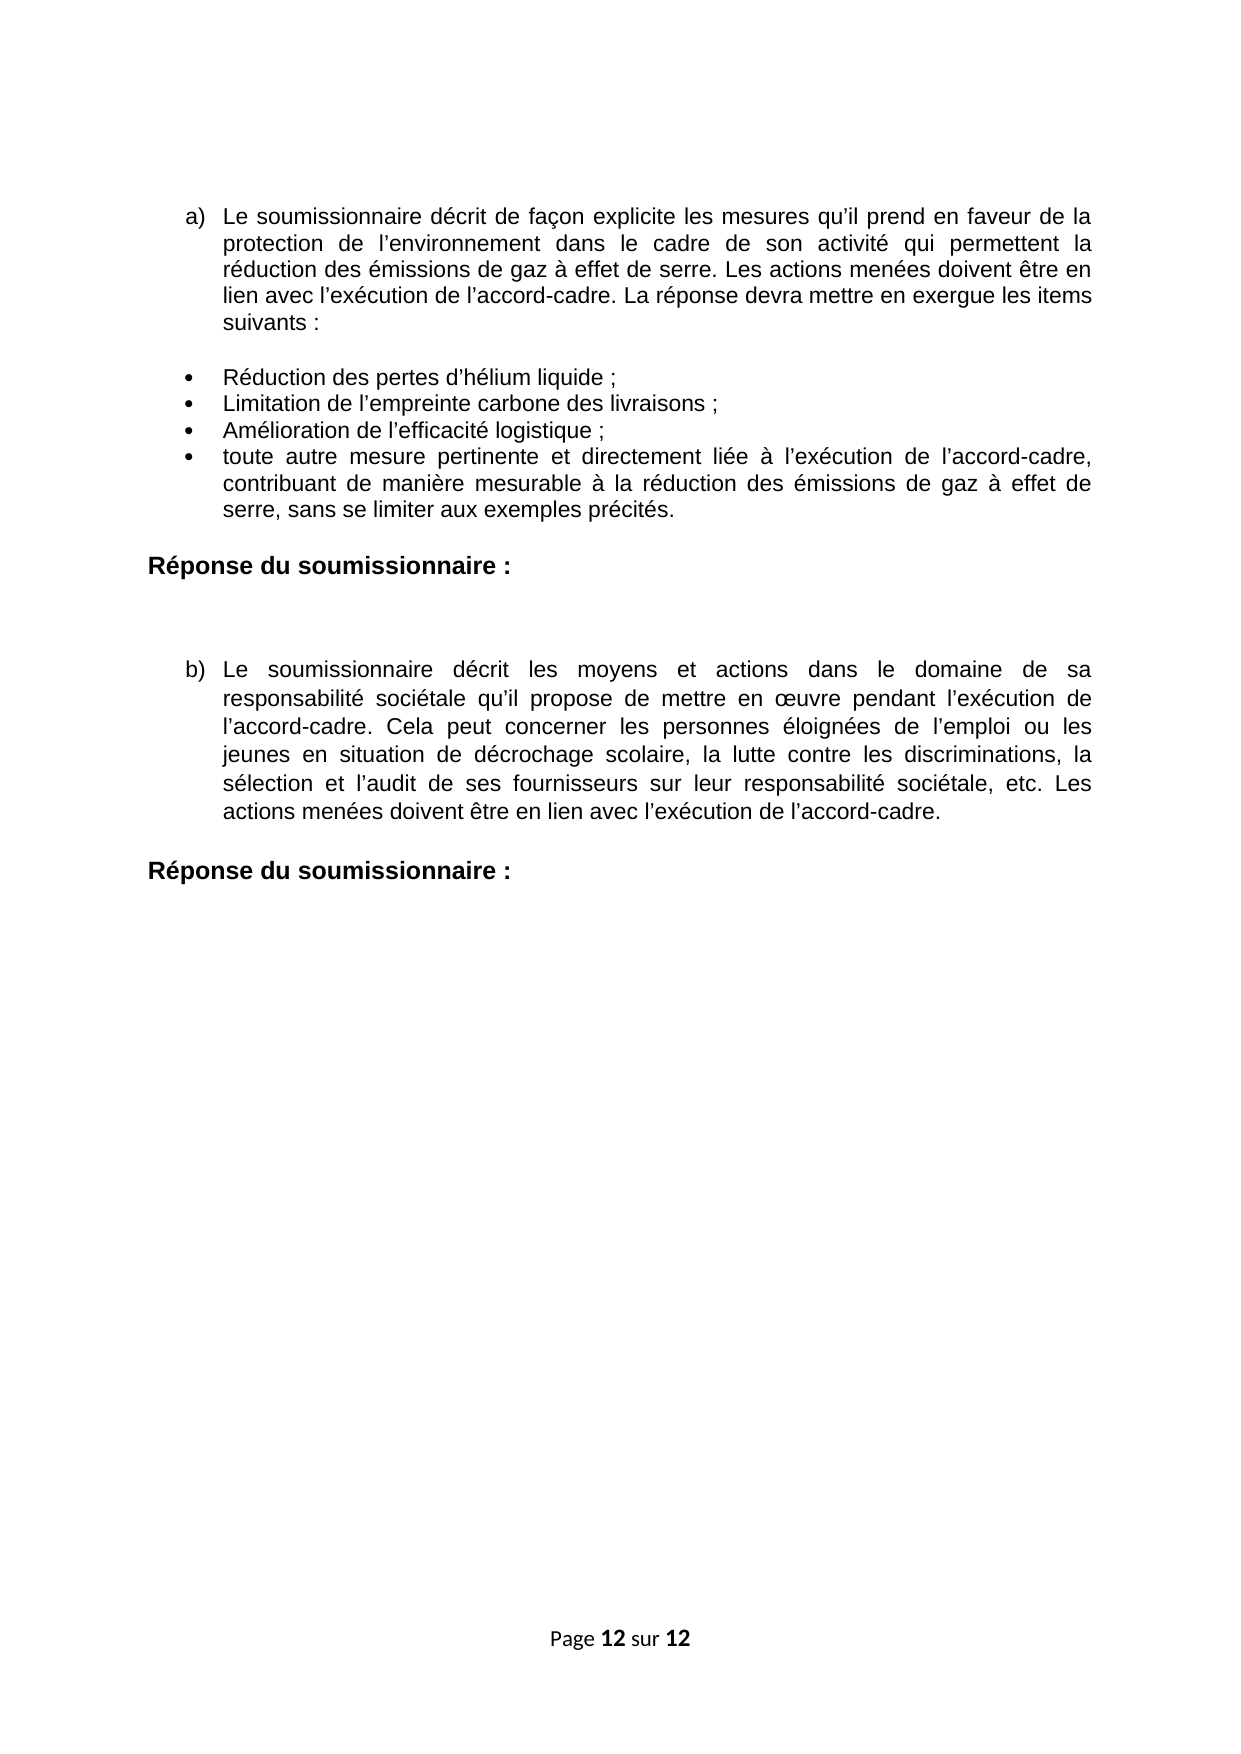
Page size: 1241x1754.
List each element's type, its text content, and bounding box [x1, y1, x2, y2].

list Amélioration de l’efficacité logistique ; [185, 417, 1093, 443]
text Réponse du soumissionnaire : [148, 551, 1093, 580]
list Le soumissionnaire décrit les moyens et actions dans le domaine de sa responsabilité sociétale qu’il propose de mettre en œuvre pendant l’exécution de l’accord-cadre. Cela peut concerner les personnes éloignées de l’emploi ou les jeunes en situation de décrochage scolaire, la lutte contre les discriminations, la sélection et l’audit de ses fournisseurs sur leur responsabilité sociétale, etc. Les actions menées doivent être en lien avec l’exécution de l’accord-cadre. [185, 656, 1093, 825]
list Réduction des pertes d’hélium liquide ; [185, 364, 1093, 390]
list Limitation de l’empreinte carbone des livraisons ; [185, 390, 1093, 417]
list toute autre mesure pertinente et directement liée à l’exécution de l’accord-cadre, contribuant de manière mesurable à la réduction des émissions de gaz à effet de serre, sans se limiter aux exemples précités. [185, 443, 1093, 522]
list Le soumissionnaire décrit de façon explicite les mesures qu’il prend en faveur de la protection de l’environnement dans le cadre de son activité qui permettent la réduction des émissions de gaz à effet de serre. Les actions menées doivent être en lien avec l’exécution de l’accord-cadre. La réponse devra mettre en exergue les items suivants : [185, 203, 1093, 335]
text Réponse du soumissionnaire : [148, 856, 1093, 885]
